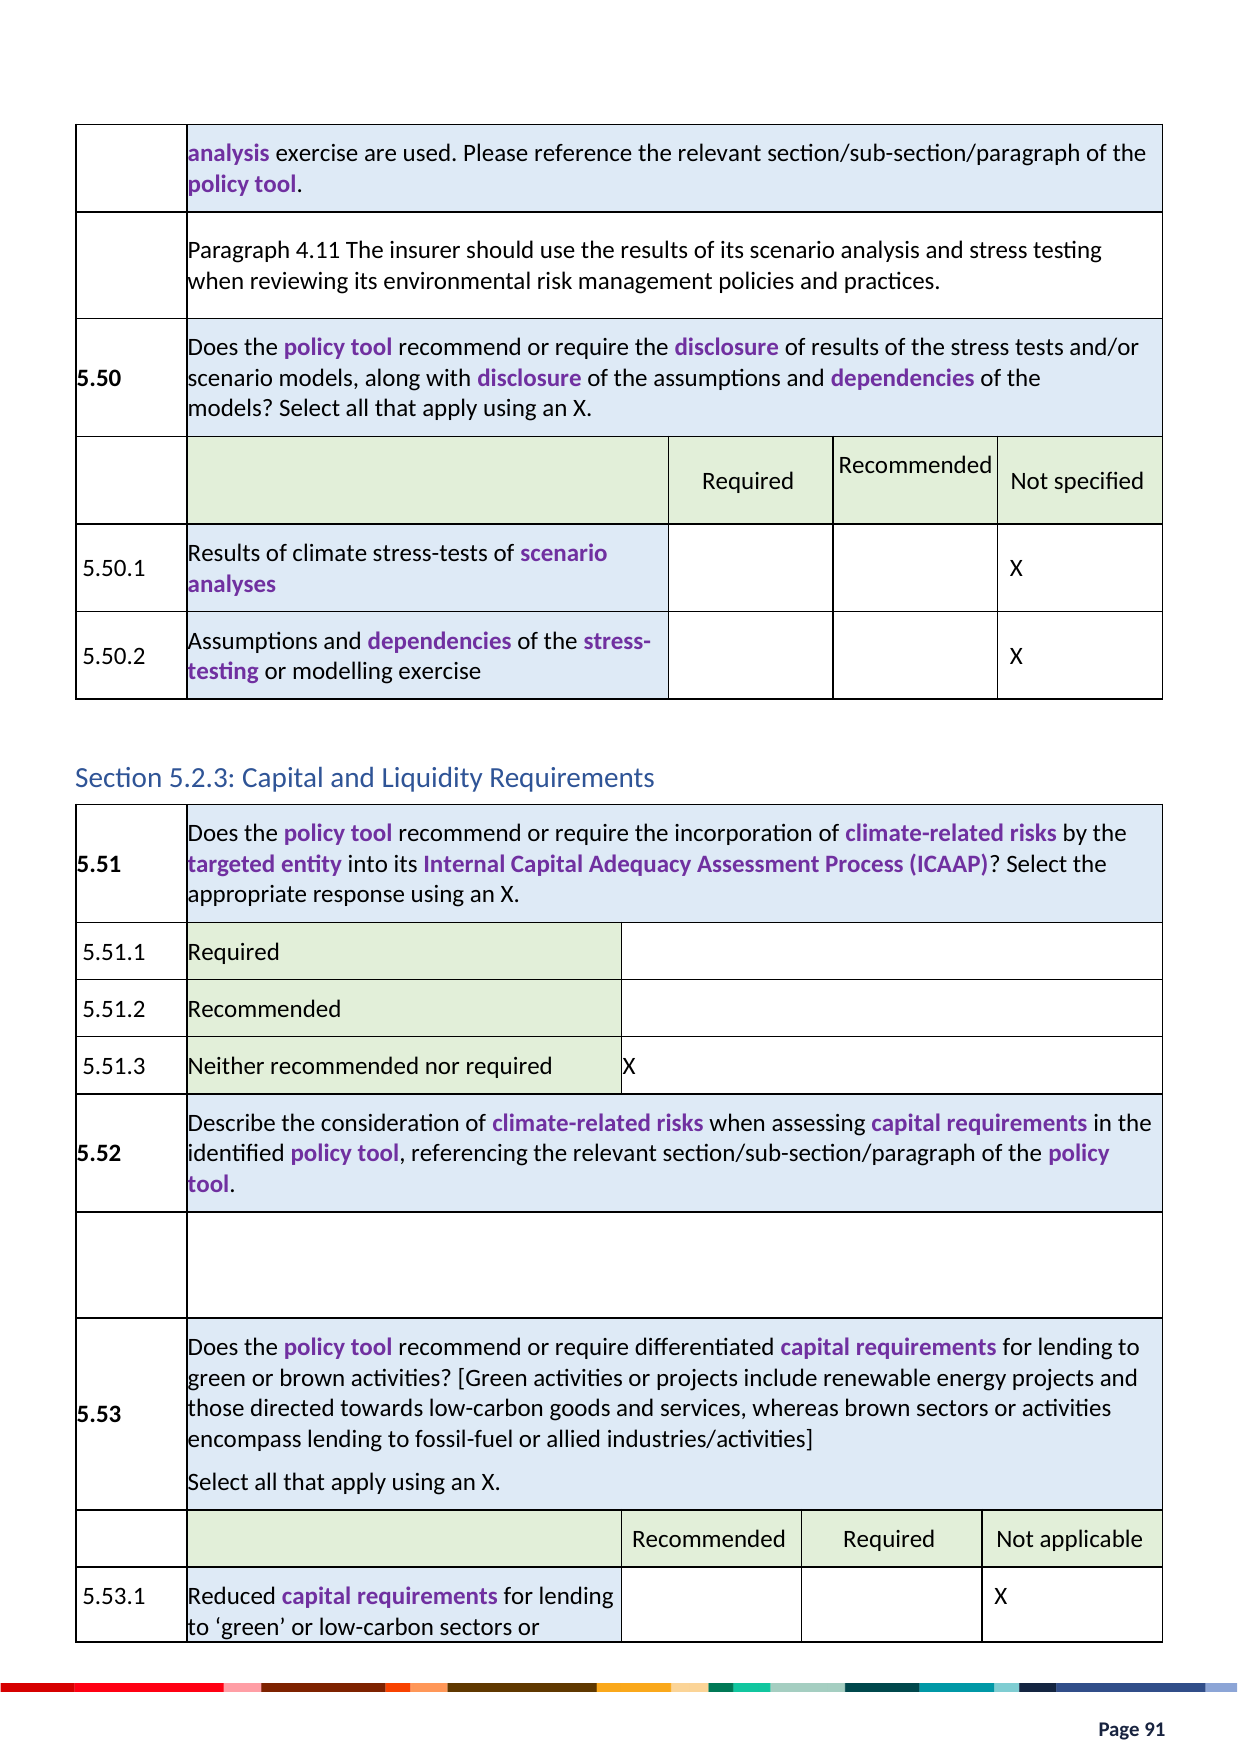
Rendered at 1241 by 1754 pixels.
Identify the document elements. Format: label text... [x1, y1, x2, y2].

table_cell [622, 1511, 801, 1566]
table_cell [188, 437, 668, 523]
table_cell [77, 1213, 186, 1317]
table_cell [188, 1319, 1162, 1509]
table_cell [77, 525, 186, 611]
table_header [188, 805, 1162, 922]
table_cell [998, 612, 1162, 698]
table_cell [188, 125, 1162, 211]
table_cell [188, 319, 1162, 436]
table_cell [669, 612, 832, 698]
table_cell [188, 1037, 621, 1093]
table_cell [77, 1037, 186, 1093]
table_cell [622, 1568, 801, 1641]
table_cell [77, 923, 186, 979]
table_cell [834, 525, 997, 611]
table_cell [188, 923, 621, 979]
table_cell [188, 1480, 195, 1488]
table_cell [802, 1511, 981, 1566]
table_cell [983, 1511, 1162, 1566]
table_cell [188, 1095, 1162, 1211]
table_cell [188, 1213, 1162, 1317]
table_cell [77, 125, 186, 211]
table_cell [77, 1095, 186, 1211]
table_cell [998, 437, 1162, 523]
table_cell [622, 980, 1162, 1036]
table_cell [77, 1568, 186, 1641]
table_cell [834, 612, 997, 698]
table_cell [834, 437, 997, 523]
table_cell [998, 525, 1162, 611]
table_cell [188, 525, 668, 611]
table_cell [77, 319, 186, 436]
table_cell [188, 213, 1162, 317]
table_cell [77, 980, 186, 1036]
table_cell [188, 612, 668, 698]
picture [0, 1683, 1236, 1692]
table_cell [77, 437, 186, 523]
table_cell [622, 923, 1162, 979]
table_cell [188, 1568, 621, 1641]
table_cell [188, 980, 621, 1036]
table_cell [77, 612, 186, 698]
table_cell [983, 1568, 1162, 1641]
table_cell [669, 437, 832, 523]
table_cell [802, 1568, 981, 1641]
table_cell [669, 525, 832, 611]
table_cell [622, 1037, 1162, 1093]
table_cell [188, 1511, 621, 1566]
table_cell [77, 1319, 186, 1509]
subtitle Section 5.2.3: Capital and Liquidity Requirements [75, 759, 1165, 795]
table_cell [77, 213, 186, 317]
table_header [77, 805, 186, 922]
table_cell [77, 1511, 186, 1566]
